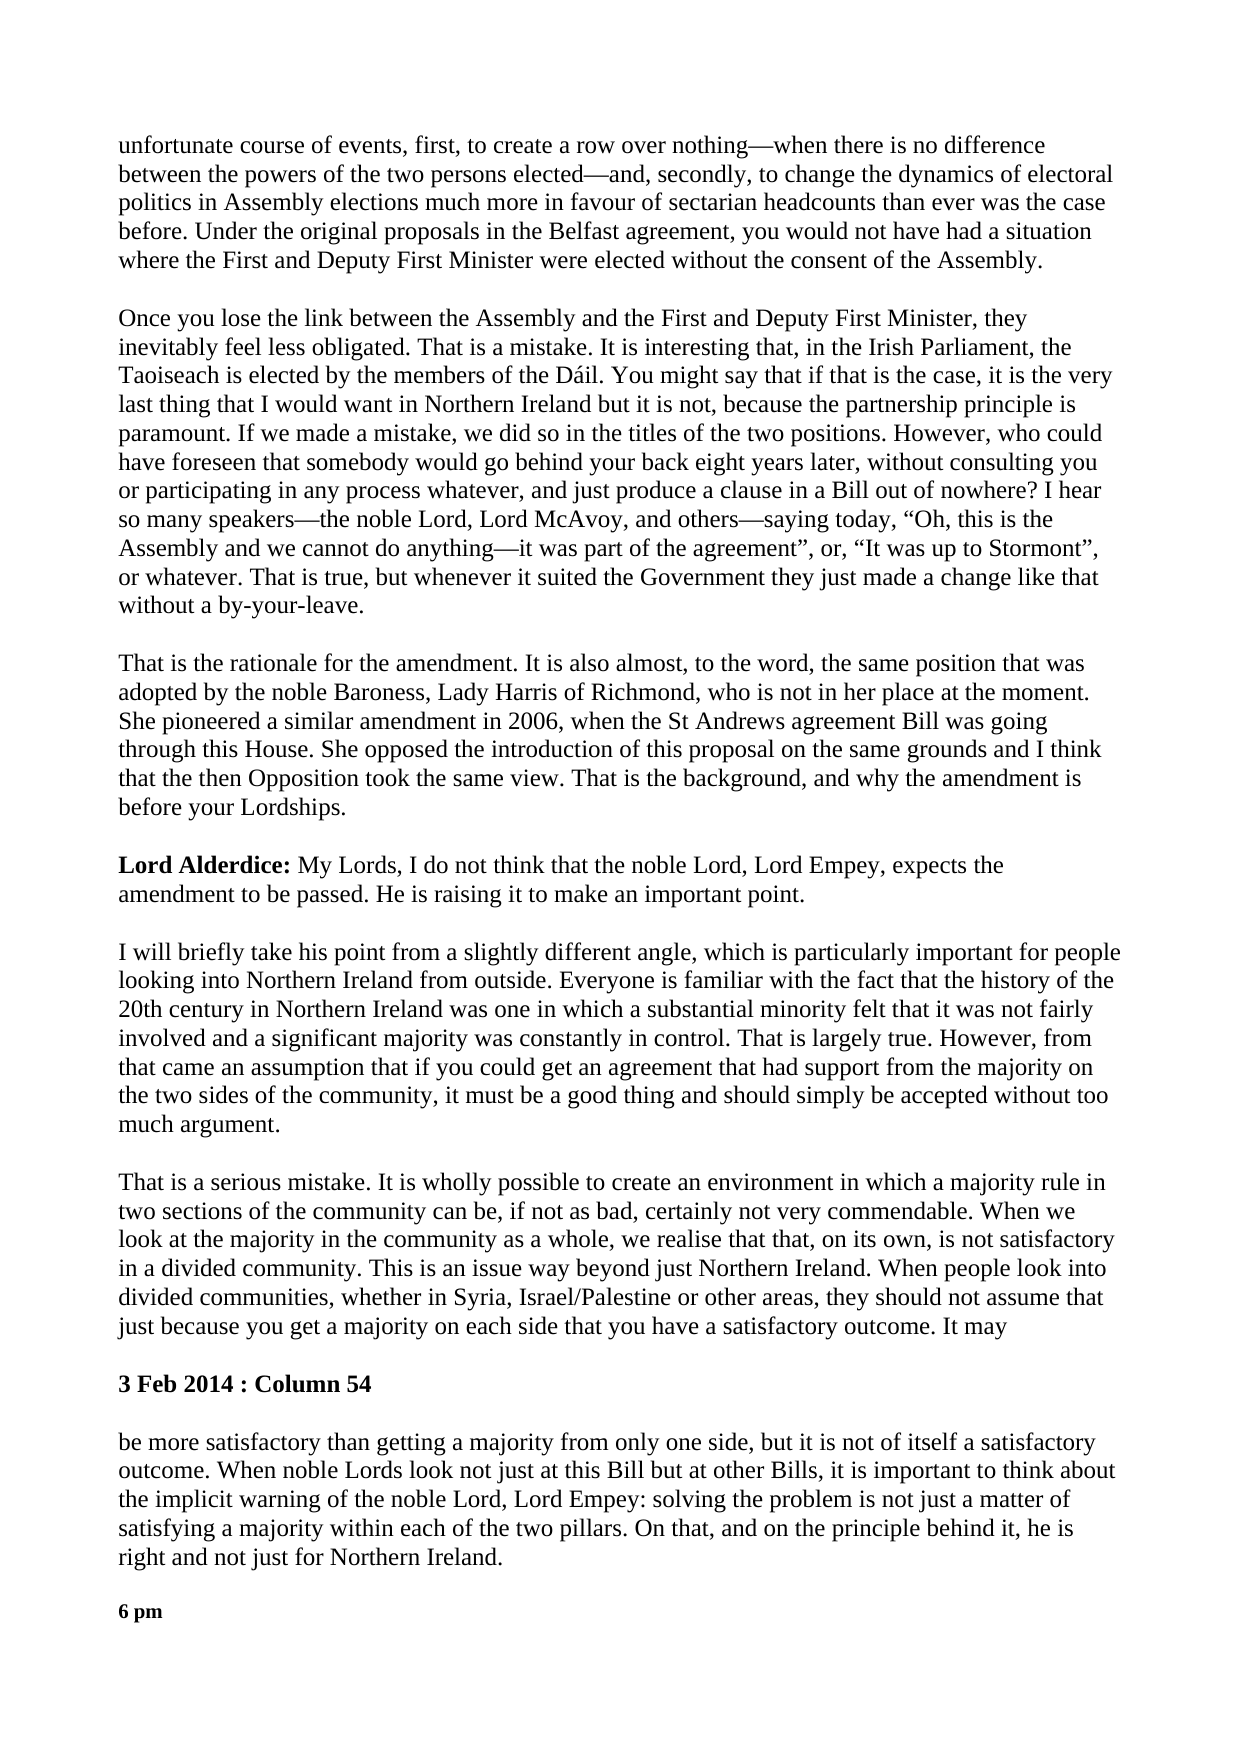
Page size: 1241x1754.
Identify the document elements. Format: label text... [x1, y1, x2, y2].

text 6 pm [118, 1599, 1122, 1623]
text 3 Feb 2014 : Column 54 [118, 1369, 1122, 1397]
text That is a serious mistake. It is wholly possible to create an environment in which a majority rule in two sections of the community can be, if not as bad, certainly not very commendable. When we look at the majority in the community as a whole, we realise that that, on its own, is not satisfactory in a divided community. This is an issue way beyond just Northern Ireland. When people look into divided communities, whether in Syria, Israel/Palestine or other areas, they should not assume that just because you get a majority on each side that you have a satisfactory outcome. It may [118, 1167, 1122, 1339]
text I will briefly take his point from a slightly different angle, which is particularly important for people looking into Northern Ireland from outside. Everyone is familiar with the fact that the history of the 20th century in Northern Ireland was one in which a substantial minority felt that it was not fairly involved and a significant majority was constantly in control. That is largely true. However, from that came an assumption that if you could get an agreement that had support from the majority on the two sides of the community, it must be a good thing and should simply be accepted without too much argument. [118, 937, 1122, 1138]
text unfortunate course of events, first, to create a row over nothing—when there is no difference between the powers of the two persons elected—and, secondly, to change the dynamics of electoral politics in Assembly elections much more in favour of sectarian headcounts than ever was the case before. Under the original proposals in the Belfast agreement, you would not have had a situation where the First and Deputy First Minister were elected without the consent of the Assembly. [118, 130, 1122, 274]
text That is the rationale for the amendment. It is also almost, to the word, the same position that was adopted by the noble Baroness, Lady Harris of Richmond, who is not in her place at the moment. She pioneered a similar amendment in 2006, when the St Andrews agreement Bill was going through this House. She opposed the introduction of this proposal on the same grounds and I think that the then Opposition took the same view. That is the background, and why the amendment is before your Lordships. [118, 648, 1122, 821]
text Lord Alderdice: My Lords, I do not think that the noble Lord, Lord Empey, expects the amendment to be passed. He is raising it to make an important point. [118, 850, 1122, 907]
text Once you lose the link between the Assembly and the First and Deputy First Minister, they inevitably feel less obligated. That is a mistake. It is interesting that, in the Irish Parliament, the Taoiseach is elected by the members of the Dáil. You might say that if that is the case, it is the very last thing that I would want in Northern Ireland but it is not, because the partnership principle is paramount. If we made a mistake, we did so in the titles of the two positions. However, who could have foreseen that somebody would go behind your back eight years later, without consulting you or participating in any process whatever, and just produce a clause in a Bill out of nowhere? I hear so many speakers—the noble Lord, Lord McAvoy, and others—saying today, “Oh, this is the Assembly and we cannot do anything—it was part of the agreement”, or, “It was up to Stormont”, or whatever. That is true, but whenever it suited the Government they just made a change like that without a by-your-leave. [118, 303, 1122, 619]
text be more satisfactory than getting a majority from only one side, but it is not of itself a satisfactory outcome. When noble Lords look not just at this Bill but at other Bills, it is important to think about the implicit warning of the noble Lord, Lord Empey: solving the problem is not just a matter of satisfying a majority within each of the two pillars. On that, and on the principle behind it, he is right and not just for Northern Ireland. [118, 1427, 1122, 1570]
